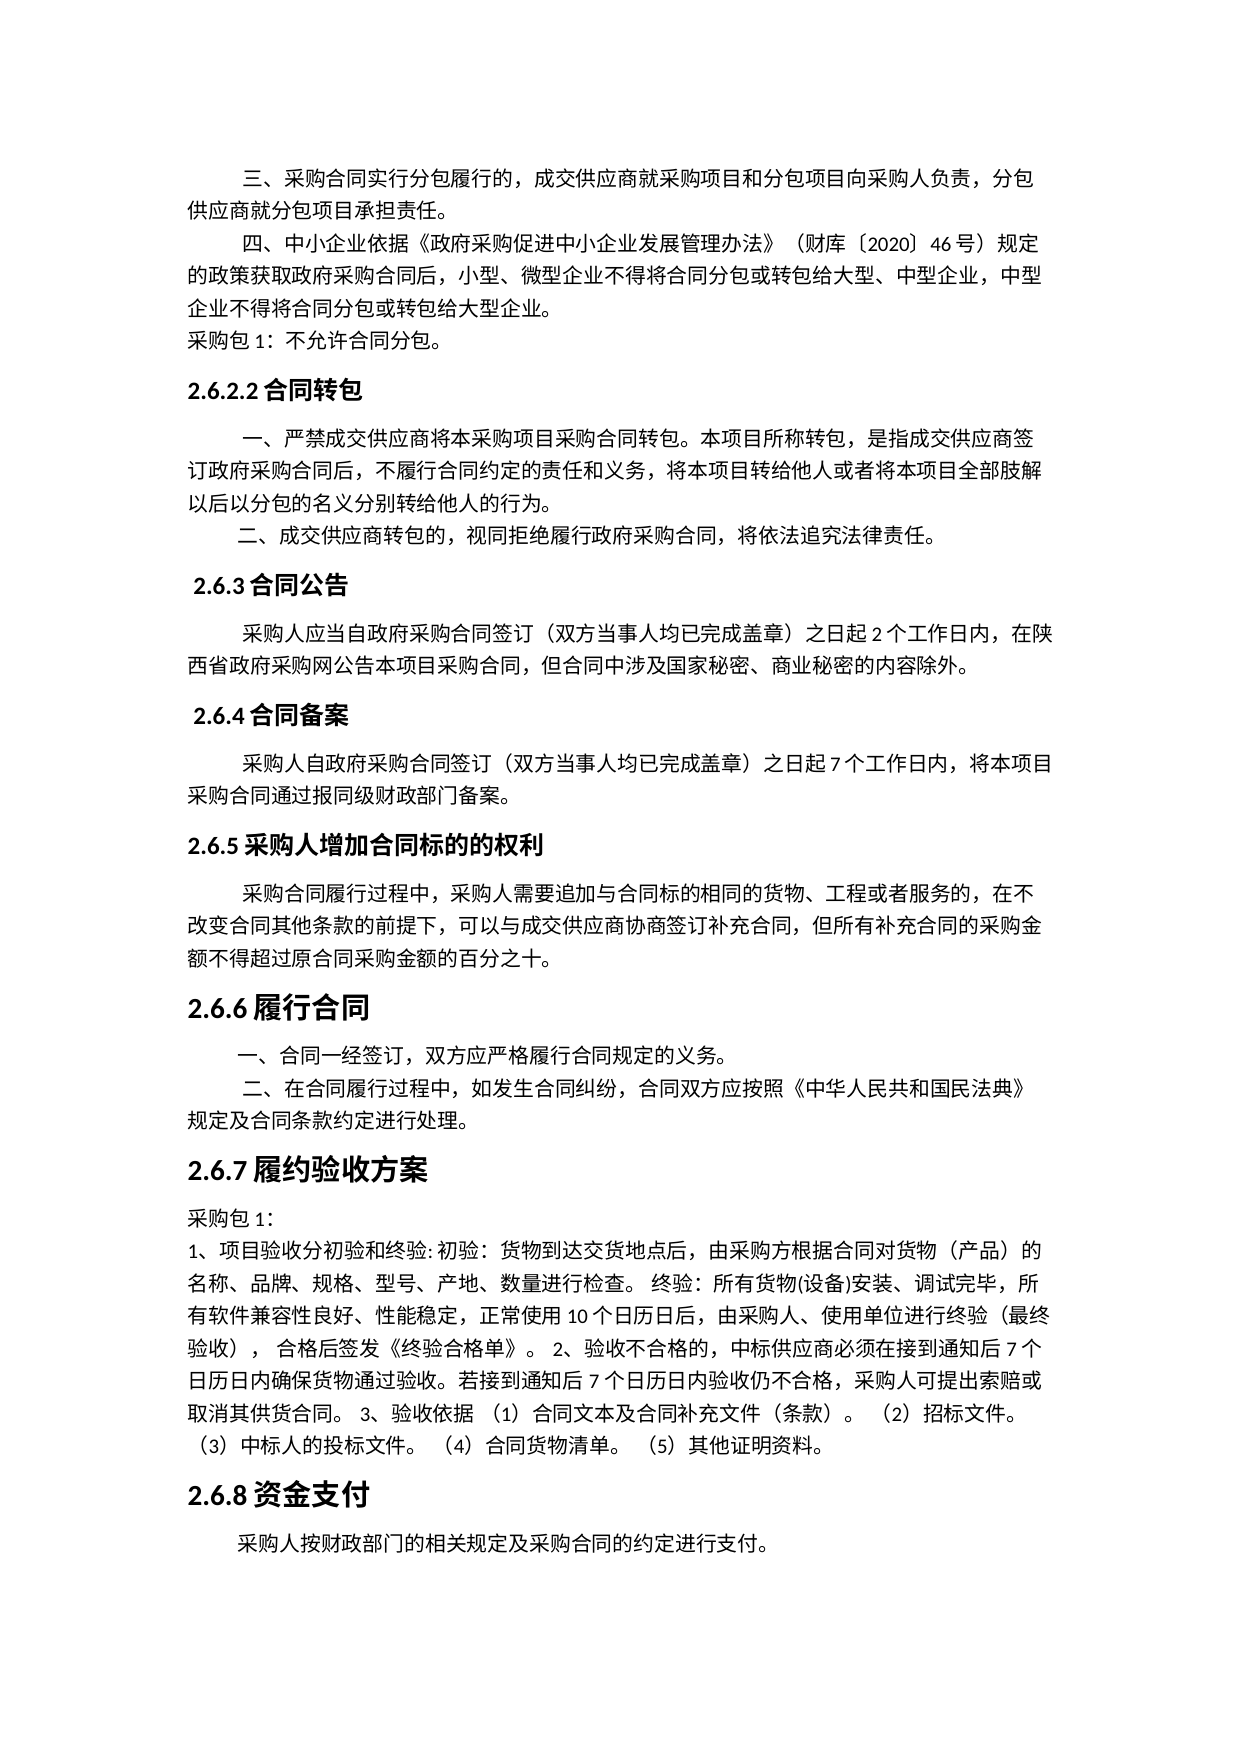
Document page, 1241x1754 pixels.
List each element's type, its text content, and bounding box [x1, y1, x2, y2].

text 2.6.8资金支付 [187, 1462, 1053, 1527]
text 2.6.2.2合同转包 [187, 357, 1053, 422]
text 四、中小企业依据《政府采购促进中小企业发展管理办法》（财库〔2020〕46号）规定的政策获取政府采购合同后，小型、微型企业不得将合同分包或转包给大型、中型企业，中型企业不得将合同分包或转包给大型企业。 [187, 227, 1053, 324]
text 二、成交供应商转包的，视同拒绝履行政府采购合同，将依法追究法律责任。 [187, 519, 1053, 552]
text 三、采购合同实行分包履行的，成交供应商就采购项目和分包项目向采购人负责，分包供应商就分包项目承担责任。 [187, 162, 1053, 227]
text 2.6.4合同备案 [187, 682, 1053, 747]
text 采购人自政府采购合同签订（双方当事人均已完成盖章）之日起7个工作日内，将本项目采购合同通过报同级财政部门备案。 [187, 747, 1053, 812]
text 2.6.3合同公告 [187, 552, 1053, 617]
text 二、在合同履行过程中，如发生合同纠纷，合同双方应按照《中华人民共和国民法典》规定及合同条款约定进行处理。 [187, 1072, 1053, 1137]
text 2.6.5采购人增加合同标的的权利 [187, 812, 1053, 877]
text 采购包1： [187, 1202, 1053, 1234]
text 采购人应当自政府采购合同签订（双方当事人均已完成盖章）之日起2个工作日内，在陕西省政府采购网公告本项目采购合同，但合同中涉及国家秘密、商业秘密的内容除外。 [187, 617, 1053, 682]
text 一、合同一经签订，双方应严格履行合同规定的义务。 [187, 1039, 1053, 1072]
text 1、项目验收分初验和终验: 初验：货物到达交货地点后，由采购方根据合同对货物（产品）的名称、品牌、规格、型号、产地、数量进行检查。 终验：所有货物(设备)安装、调试完毕，所有软件兼容性良好、性能稳定，正常使用10个日历日后，由采购人、使用单位进行终验（最终验收）， 合格后签发《终验合格单》。 2、验收不合格的，中标供应商必须在接到通知后 7 个日历日内确保货物通过验收。若接到通知后 7 个日历日内验收仍不合格，采购人可提出索赔或取消其供货合同。 3、验收依据 （1）合同文本及合同补充文件（条款）。 （2）招标文件。 （3）中标人的投标文件。 （4）合同货物清单。 （5）其他证明资料。 [187, 1234, 1053, 1462]
text 采购人按财政部门的相关规定及采购合同的约定进行支付。 [187, 1527, 1053, 1559]
text 2.6.7履约验收方案 [187, 1137, 1053, 1202]
text 采购包1：不允许合同分包。 [187, 324, 1053, 357]
text 采购合同履行过程中，采购人需要追加与合同标的相同的货物、工程或者服务的，在不改变合同其他条款的前提下，可以与成交供应商协商签订补充合同，但所有补充合同的采购金额不得超过原合同采购金额的百分之十。 [187, 877, 1053, 974]
text 2.6.6履行合同 [187, 974, 1053, 1039]
text 一、严禁成交供应商将本采购项目采购合同转包。本项目所称转包，是指成交供应商签订政府采购合同后，不履行合同约定的责任和义务，将本项目转给他人或者将本项目全部肢解以后以分包的名义分别转给他人的行为。 [187, 422, 1053, 519]
